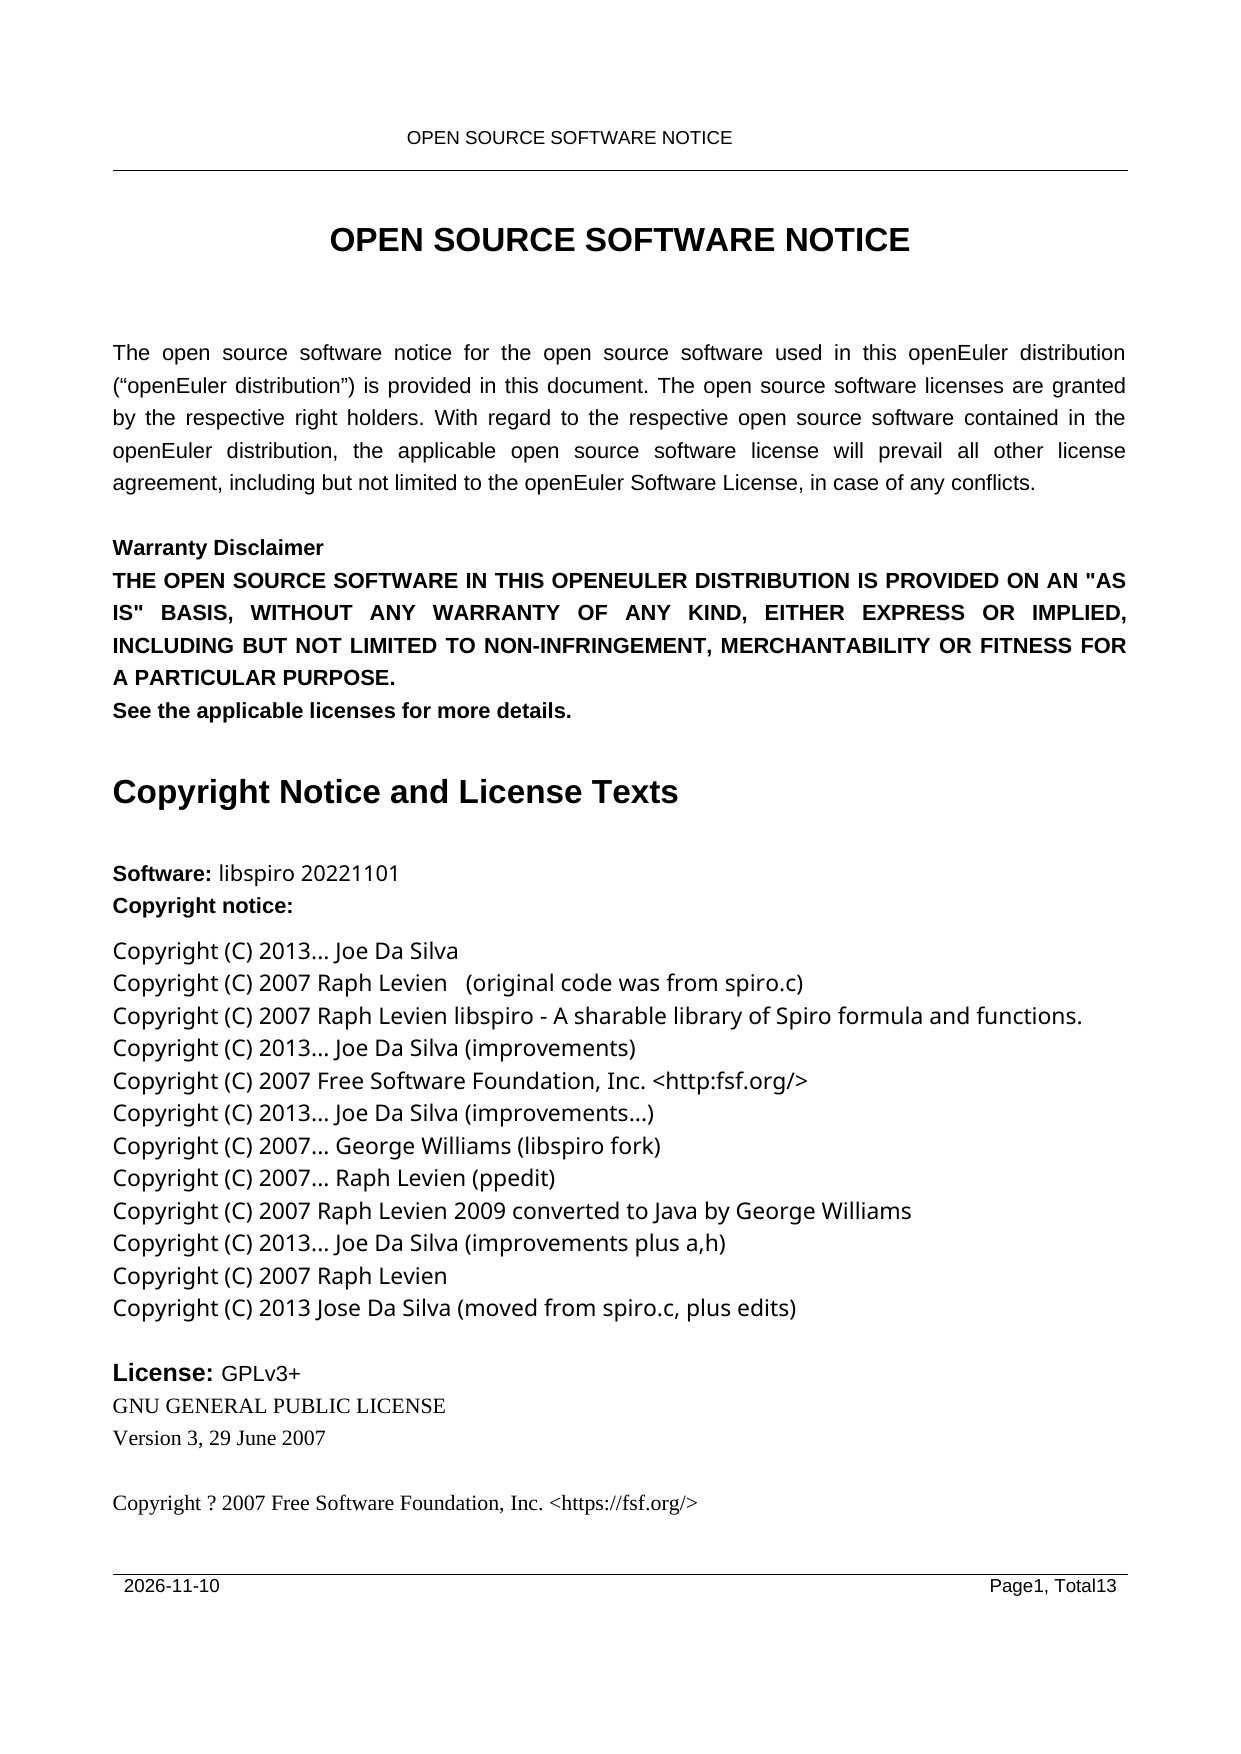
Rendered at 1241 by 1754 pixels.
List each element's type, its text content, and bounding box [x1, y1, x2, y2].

text Copyright notice: [112, 889, 1128, 921]
text OPEN SOURCE SOFTWARE NOTICE [112, 206, 1128, 271]
text The open source software notice for the open source software used in this openEuler distribution (“openEuler distribution”) is provided in this document. The open source software licenses are granted by the respective right holders. With regard to the respective open source software contained in the openEuler distribution, the applicable open source software license will prevail all other license agreement, including but not limited to the openEuler Software License, in case of any conflicts. [112, 336, 1128, 499]
text Warranty Disclaimer [112, 531, 1128, 564]
title Software: libspiro 20221101 [112, 856, 1128, 889]
text License: GPLv3+ [112, 1356, 1128, 1389]
text Copyright (C) 2013... Joe Da Silva Copyright (C) 2007 Raph Levien (original code was from spiro.c) Copyright (C) 2007 Raph Levien libspiro - A sharable library of Spiro formula and functions. Copyright (C) 2013... Joe Da Silva (improvements) Copyright (C) 2007 Free Software Foundation, Inc. <http:fsf.org/> Copyright (C) 2013... Joe Da Silva (improvements...) Copyright (C) 2007... George Williams (libspiro fork) Copyright (C) 2007... Raph Levien (ppedit) Copyright (C) 2007 Raph Levien 2009 converted to Java by George Williams Copyright (C) 2013... Joe Da Silva (improvements plus a,h) Copyright (C) 2007 Raph Levien Copyright (C) 2013 Jose Da Silva (moved from spiro.c, plus edits) [112, 934, 1128, 1356]
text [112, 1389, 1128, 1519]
text THE OPEN SOURCE SOFTWARE IN THIS OPENEULER DISTRIBUTION IS PROVIDED ON AN "AS IS" BASIS, WITHOUT ANY WARRANTY OF ANY KIND, EITHER EXPRESS OR IMPLIED, INCLUDING BUT NOT LIMITED TO NON-INFRINGEMENT, MERCHANTABILITY OR FITNESS FOR A PARTICULAR PURPOSE. See the applicable licenses for more details. [112, 564, 1128, 726]
text Copyright Notice and License Texts [112, 759, 1128, 824]
